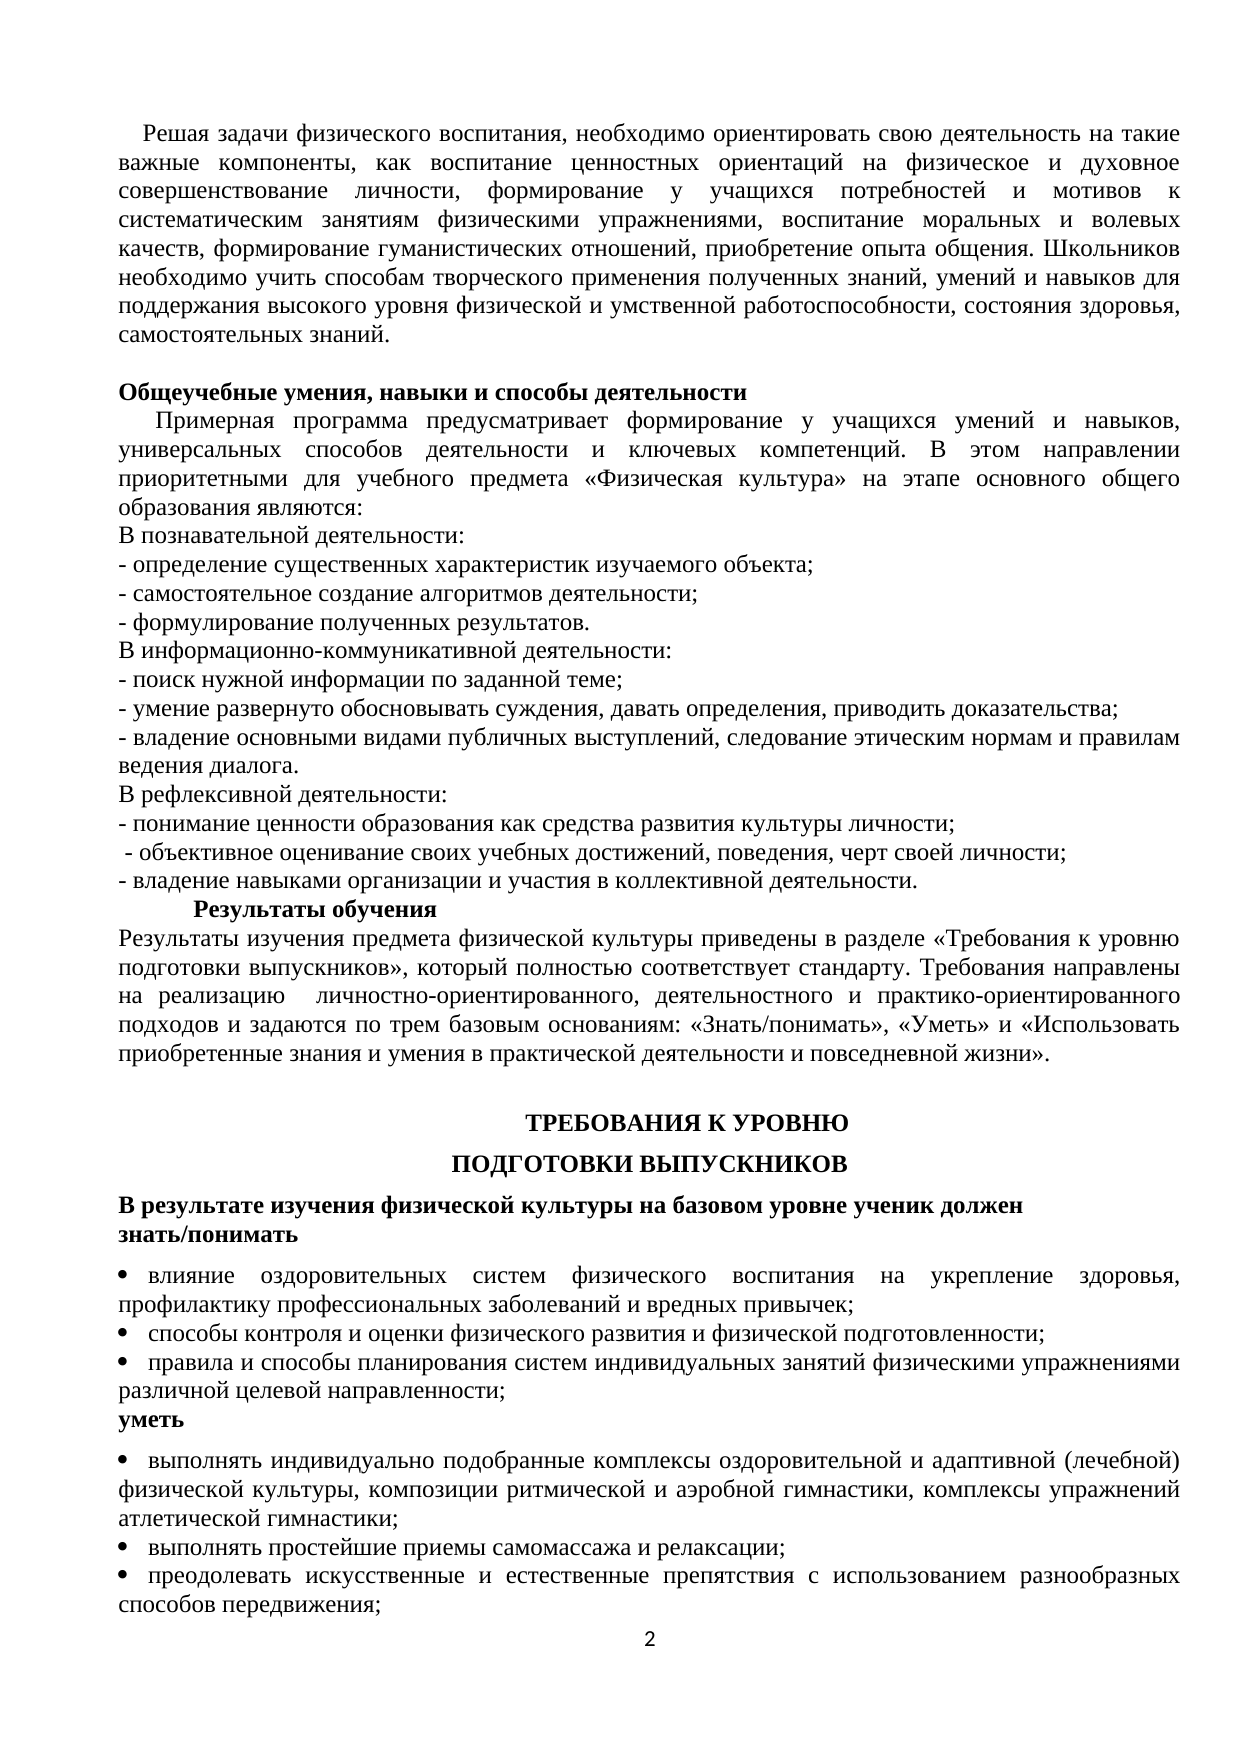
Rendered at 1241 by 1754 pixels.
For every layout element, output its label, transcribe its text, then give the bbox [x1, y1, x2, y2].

text - владение навыками организации и участия в коллективной деятельности. [118, 866, 1181, 894]
text В информационно-коммуникативной деятельности: [118, 636, 1181, 664]
list выполнять простейшие приемы самомассажа и релаксации; [118, 1532, 1181, 1561]
text - владение основными видами публичных выступлений, следование этическим нормам и правилам ведения диалога. [118, 722, 1181, 779]
text ТРЕБОВАНИЯ К УРОВНЮ [118, 1108, 1181, 1137]
text В рефлексивной деятельности: [118, 779, 1181, 808]
text Общеучебные умения, навыки и способы деятельности [118, 377, 1181, 406]
text ПОДГОТОВКИ ВЫПУСКНИКОВ [118, 1149, 1181, 1178]
list преодолевать искусственные и естественные препятствия с использованием разнообразных способов передвижения; [118, 1561, 1181, 1618]
text В познавательной деятельности: [118, 521, 1181, 549]
list правила и способы планирования систем индивидуальных занятий физическими упражнениями различной целевой направленности; [118, 1347, 1181, 1404]
text уметь [118, 1404, 1181, 1433]
text - самостоятельное создание алгоритмов деятельности; [118, 578, 1181, 607]
text Примерная программа предусматривает формирование у учащихся умений и навыков, универсальных способов деятельности и ключевых компетенций. В этом направлении приоритетными для учебного предмета «Физическая культура» на этапе основного общего образования являются: [118, 406, 1181, 521]
text - умение развернуто обосновывать суждения, давать определения, приводить доказательства; [118, 693, 1181, 722]
list способы контроля и оценки физического развития и физической подготовленности; [118, 1318, 1181, 1347]
text - формулирование полученных результатов. [118, 607, 1181, 636]
text - поиск нужной информации по заданной теме; [118, 664, 1181, 693]
text Результаты обучения [118, 894, 1181, 923]
list влияние оздоровительных систем физического воспитания на укрепление здоровья, профилактику профессиональных заболеваний и вредных привычек; [118, 1261, 1181, 1318]
list выполнять индивидуально подобранные комплексы оздоровительной и адаптивной (лечебной) физической культуры, композиции ритмической и аэробной гимнастики, комплексы упражнений атлетической гимнастики; [118, 1446, 1181, 1532]
text Решая задачи физического воспитания, необходимо ориентировать свою деятельность на такие важные компоненты, как воспитание ценностных ориентаций на физическое и духовное совершенствование личности, формирование у учащихся потребностей и мотивов к систематическим занятиям физическими упражнениями, воспитание моральных и волевых качеств, формирование гуманистических отношений, приобретение опыта общения. Школьников необходимо учить способам творческого применения полученных знаний, умений и навыков для поддержания высокого уровня физической и умственной работоспособности, состояния здоровья, самостоятельных знаний. [118, 118, 1181, 348]
text Результаты изучения предмета физической культуры приведены в разделе «Требования к уровню подготовки выпускников», который полностью соответствует стандарту. Требования направлены на реализацию личностно-ориентированного, деятельностного и практико-ориентированного подходов и задаются по трем базовым основаниям: «Знать/понимать», «Уметь» и «Использовать приобретенные знания и умения в практической деятельности и повседневной жизни». [118, 923, 1181, 1067]
text В результате изучения физической культуры на базовом уровне ученик должен знать/понимать [118, 1191, 1181, 1248]
text - объективное оценивание своих учебных достижений, поведения, черт своей личности; [118, 837, 1181, 866]
text - понимание ценности образования как средства развития культуры личности; [118, 808, 1181, 837]
text - определение существенных характеристик изучаемого объекта; [118, 549, 1181, 578]
